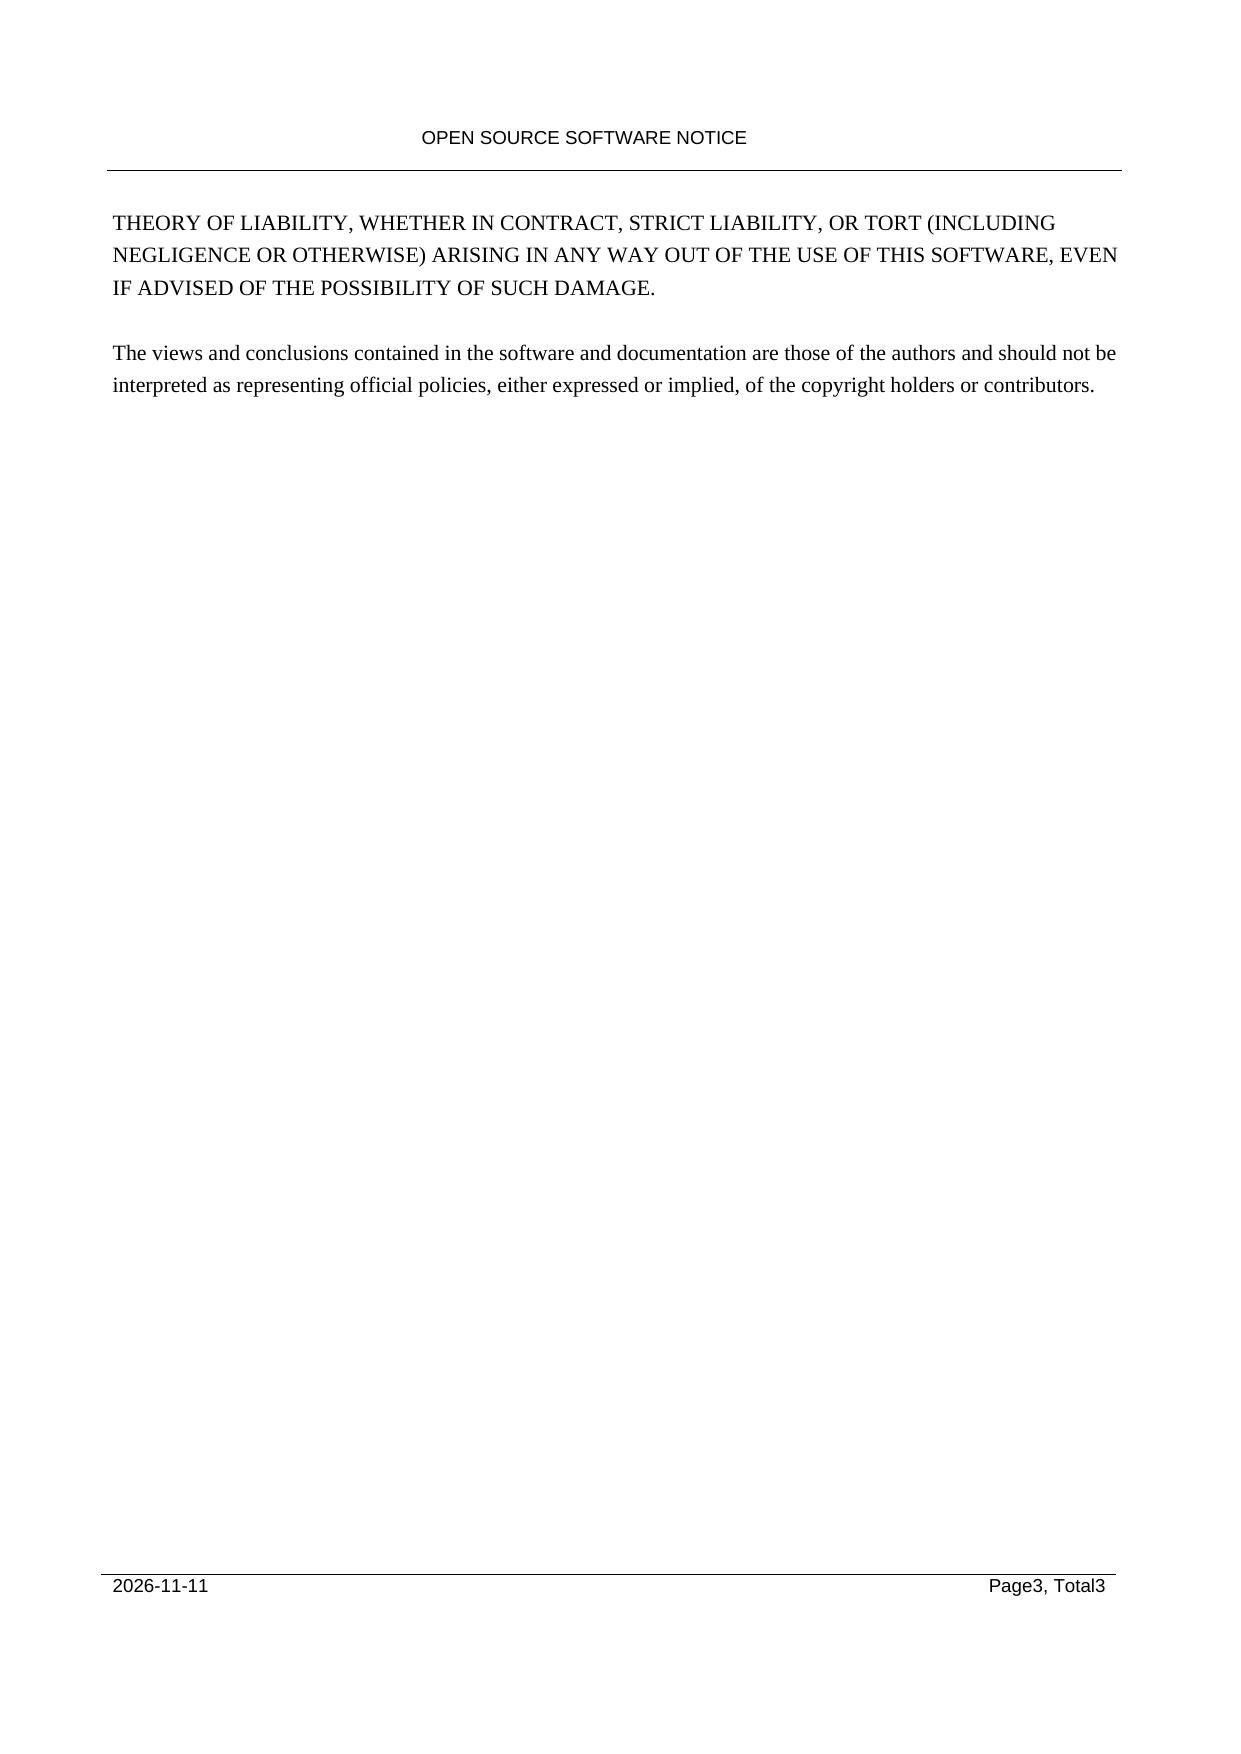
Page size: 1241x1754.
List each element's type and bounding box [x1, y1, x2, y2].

text [112, 206, 1128, 434]
